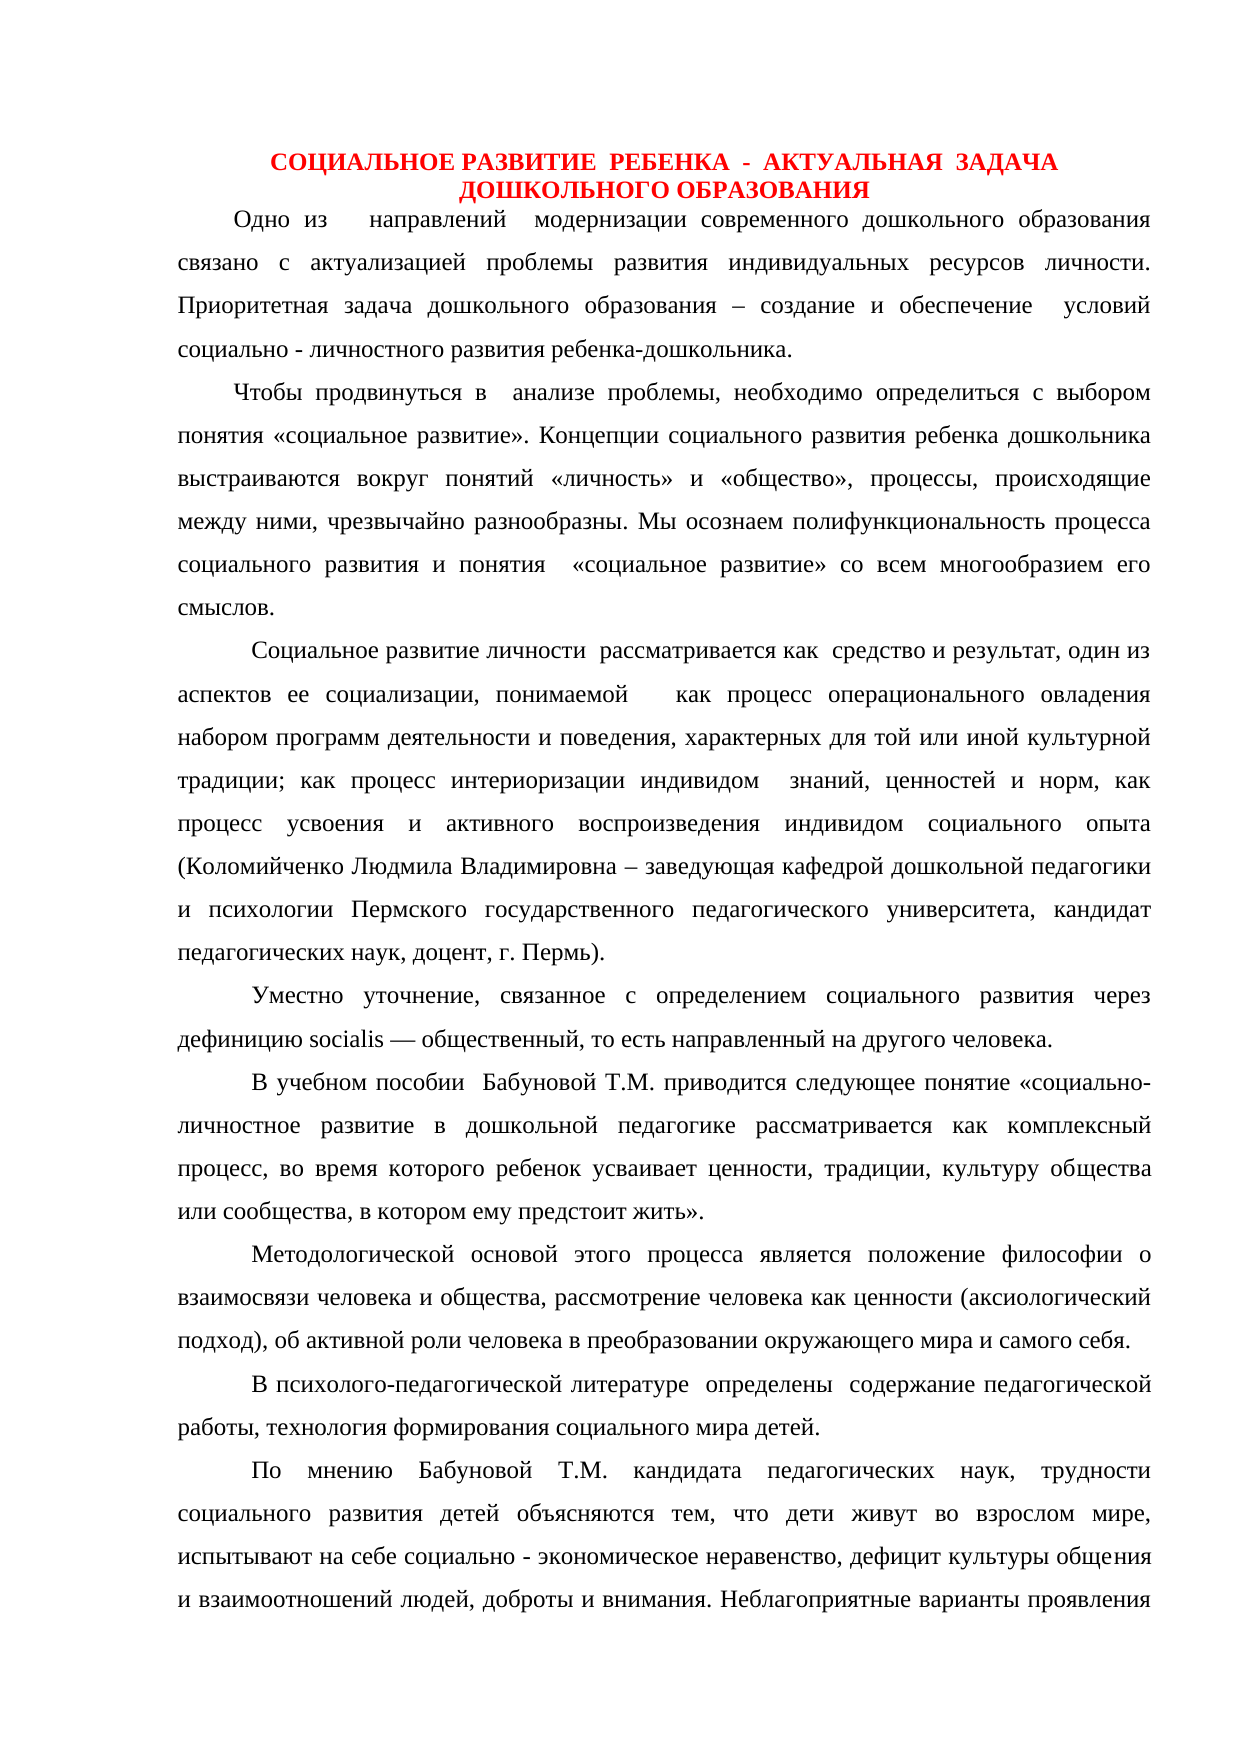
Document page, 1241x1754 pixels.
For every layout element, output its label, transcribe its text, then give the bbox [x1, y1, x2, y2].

text В учебном пособии Бабуновой Т.М. приводится следующее понятие «социально-личностное развитие в дошкольной педагогике рассматривается как комплексный процесс, во время которого ребенок усваивает ценности, традиции, культуру общества или сообщества, в котором ему предстоит жить». [177, 1067, 1152, 1225]
text Чтобы продвинуться в анализе проблемы, необходимо определиться с выбором понятия «социальное развитие». Концепции социального развития ребенка дошкольника выстраиваются вокруг понятий «личность» и «общество», процессы, происходящие между ними, чрезвычайно разнообразны. Мы осознаем полифункциональность процесса социального развития и понятия «социальное развитие» со всем многообразием его смыслов. [177, 377, 1152, 621]
text Уместно уточнение, связанное с определением социального развития через дефиницию socialis — общественный, то есть направленный на другого человека. [177, 981, 1152, 1052]
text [177, 1455, 1152, 1613]
text Методологической основой этого процесса является положение философии о взаимосвязи человека и общества, рассмотрение человека как ценности (аксиологический подход), об активной роли человека в преобразовании окружающего мира и самого себя. [177, 1239, 1152, 1354]
text Социальное развитие личности рассматривается как средство и результат, один из аспектов ее социализации, понимаемой как процесс операционального овладения набором программ деятельности и поведения, характерных для той или иной культурной традиции; как процесс интериоризации индивидом знаний, ценностей и норм, как процесс усвоения и активного воспроизведения индивидом социального опыта (Коломийченко Людмила Владимировна – заведующая кафедрой дошкольной педагогики и психологии Пермского государственного педагогического университета, кандидат педагогических наук, доцент, г. Пермь). [177, 636, 1152, 966]
text Социальное развитие ребенка - актуальная задача дошкольного образования [177, 147, 1152, 204]
text Одно из направлений модернизации современного дошкольного образования связано с актуализацией проблемы развития индивидуальных ресурсов личности. Приоритетная задача дошкольного образования – создание и обеспечение условий социально - личностного развития ребенка-дошкольника. [177, 204, 1152, 362]
text В психолого-педагогической литературе определены содержание педагогической работы, технология формирования социального мира детей. [177, 1369, 1152, 1441]
